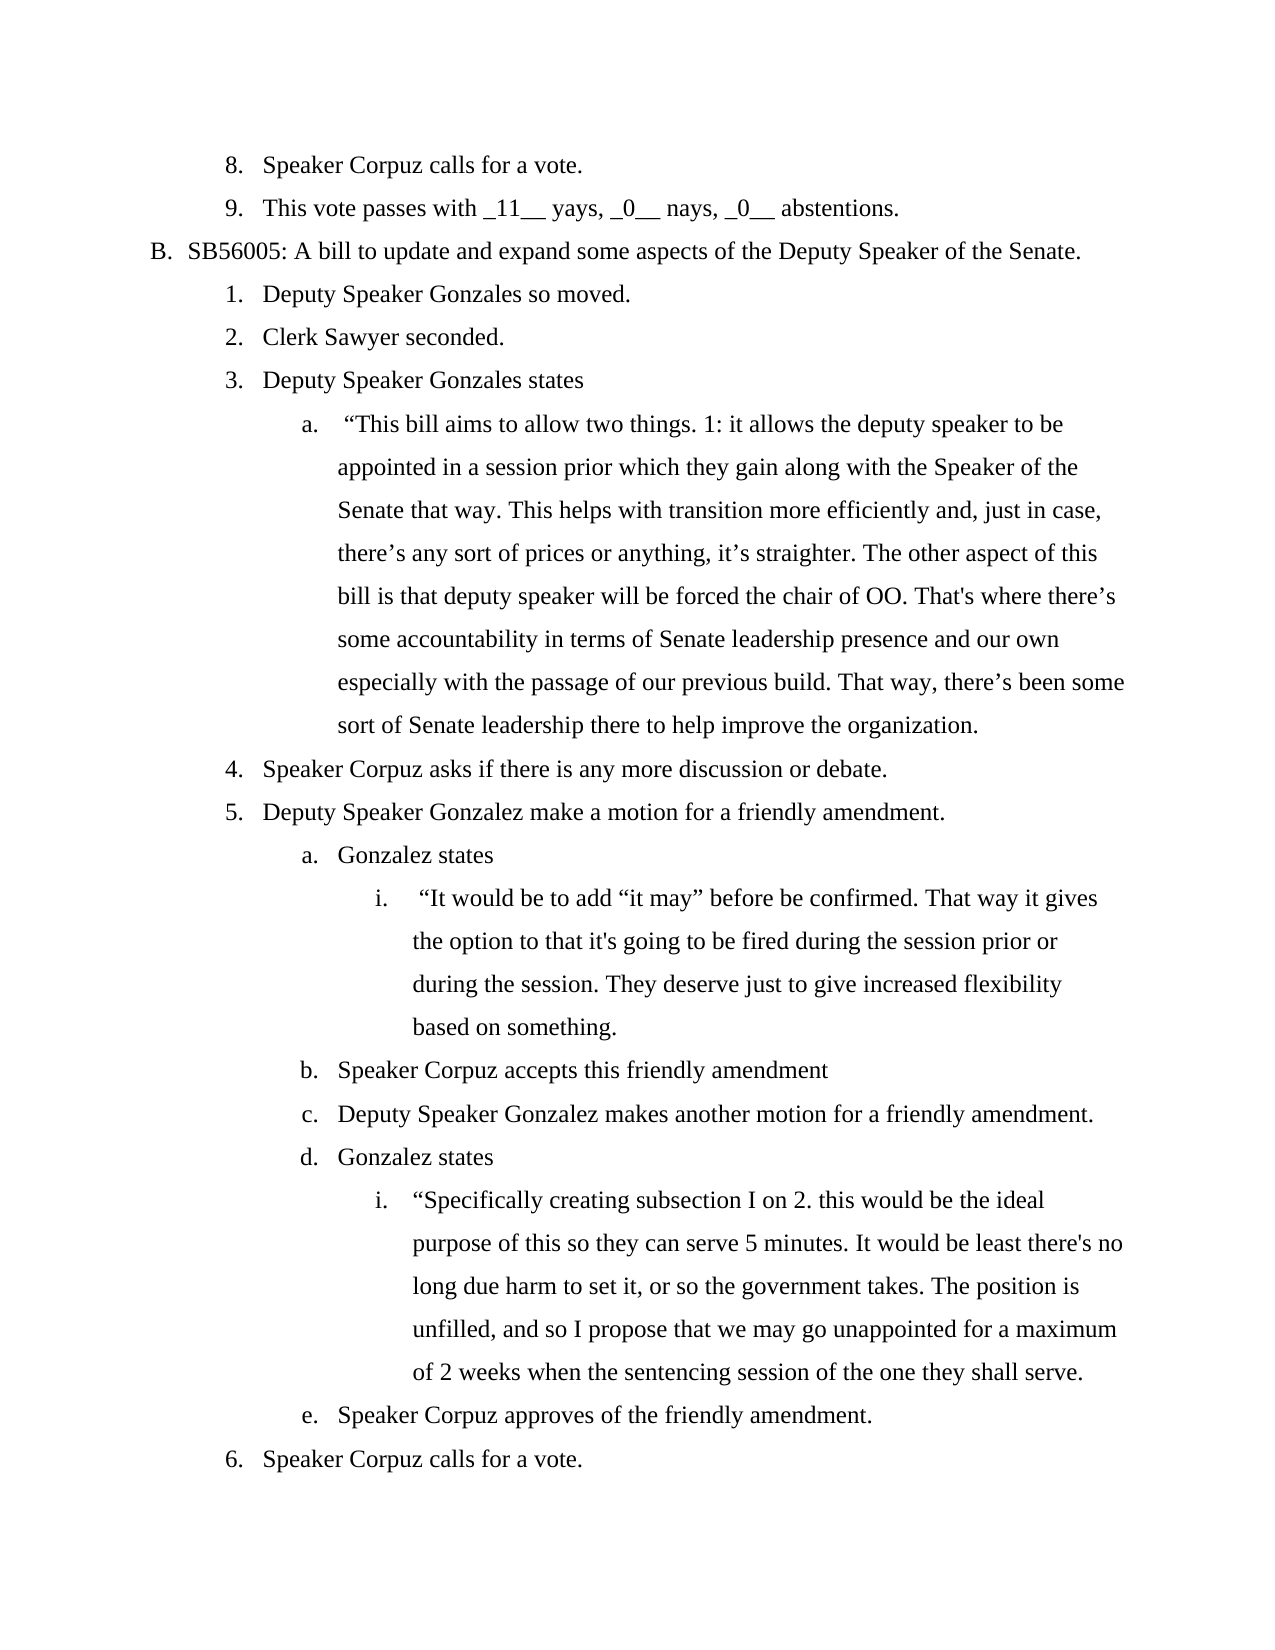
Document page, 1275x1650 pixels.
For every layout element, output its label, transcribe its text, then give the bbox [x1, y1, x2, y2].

list Deputy Speaker Gonzalez makes another motion for a friendly amendment. [319, 1099, 1125, 1127]
list Deputy Speaker Gonzales so moved. [225, 279, 1125, 308]
list Gonzalez states [319, 840, 1125, 869]
list Speaker Corpuz accepts this friendly amendment [319, 1056, 1125, 1084]
list Clerk Sawyer seconded. [225, 322, 1125, 351]
list Speaker Corpuz asks if there is any more discussion or debate. [225, 754, 1125, 782]
list “It would be to add “it may” before be confirmed. That way it gives the option to that it's going to be fired during the session prior or during the session. They deserve just to give increased flexibility based on something. [375, 883, 1125, 1041]
list This vote passes with _11__ yays, _0__ nays, _0__ abstentions. [225, 193, 1125, 222]
list Speaker Corpuz calls for a vote. [225, 150, 1125, 179]
list Speaker Corpuz approves of the friendly amendment. [319, 1401, 1125, 1429]
list Deputy Speaker Gonzales states [225, 366, 1125, 394]
list “Specifically creating subsection I on 2. this would be the ideal purpose of this so they can serve 5 minutes. It would be least there's no long due harm to set it, or so the government takes. The position is unfilled, and so I propose that we may go unappointed for a maximum of 2 weeks when the sentencing session of the one they shall serve. [375, 1185, 1125, 1386]
list “This bill aims to allow two things. 1: it allows the deputy speaker to be appointed in a session prior which they gain along with the Speaker of the Senate that way. This helps with transition more efficiently and, just in case, there’s any sort of prices or anything, it’s straighter. The other aspect of this bill is that deputy speaker will be forced the chair of OO. That's where there’s some accountability in terms of Senate leadership presence and our own especially with the passage of our previous build. That way, there’s been some sort of Senate leadership there to help improve the organization. [319, 409, 1125, 739]
list Gonzalez states [319, 1142, 1125, 1171]
list Deputy Speaker Gonzalez make a motion for a friendly amendment. [225, 797, 1125, 826]
list Speaker Corpuz calls for a vote. [225, 1444, 1125, 1472]
list SB56005: A bill to update and expand some aspects of the Deputy Speaker of the Senate. [150, 236, 1125, 265]
